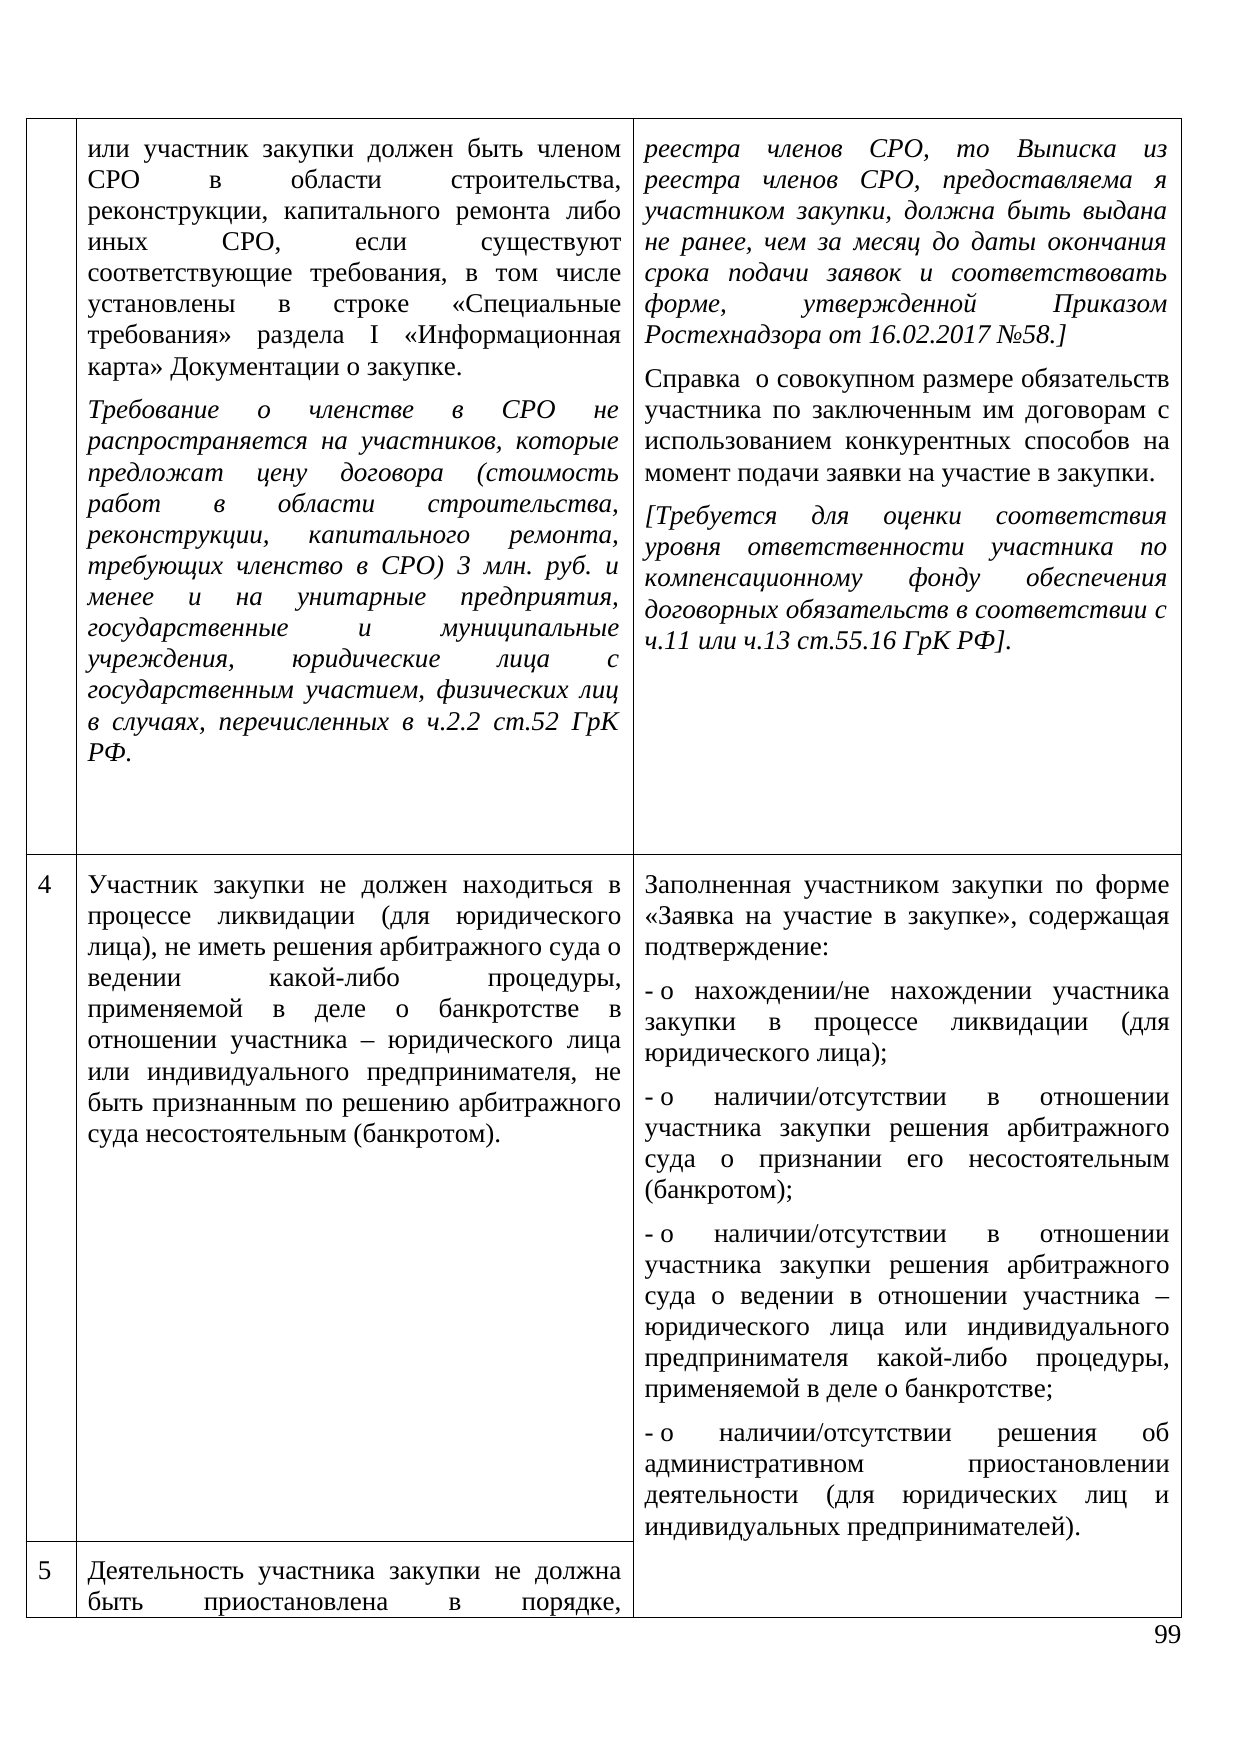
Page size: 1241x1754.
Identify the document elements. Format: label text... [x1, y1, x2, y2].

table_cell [77, 119, 633, 854]
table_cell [634, 119, 1181, 854]
table_cell 3 [27, 119, 76, 854]
table_cell [634, 1541, 1181, 1617]
table_cell Участник закупки не должен находиться в процессе ликвидации (для юридического лица), не иметь решения арбитражного суда о ведении какой-либо процедуры, применяемой в деле о банкротстве в отношении участника – юридического лица или индивидуального предпринимателя, не быть признанным по решению арбитражного суда несостоятельным (банкротом). [77, 855, 633, 1541]
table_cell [77, 1542, 633, 1617]
table_cell Заполненная участником закупки по форме «Заявка на участие в закупке», содержащая подтверждение: - о нахождении/не нахождении участника закупки в процессе ликвидации (для юридического лица); - о наличии/отсутствии в отношении участника закупки решения арбитражного суда о признании его несостоятельным (банкротом); - о наличии/отсутствии в отношении участника закупки решения арбитражного суда о ведении в отношении участника – юридического лица или индивидуального предпринимателя какой-либо процедуры, применяемой в деле о банкротстве; - о наличии/отсутствии решения об административном приостановлении деятельности (для юридических лиц и индивидуальных предпринимателей). [634, 855, 1181, 1541]
table_cell 5 [27, 1542, 76, 1617]
table_cell 4 [27, 855, 76, 1541]
